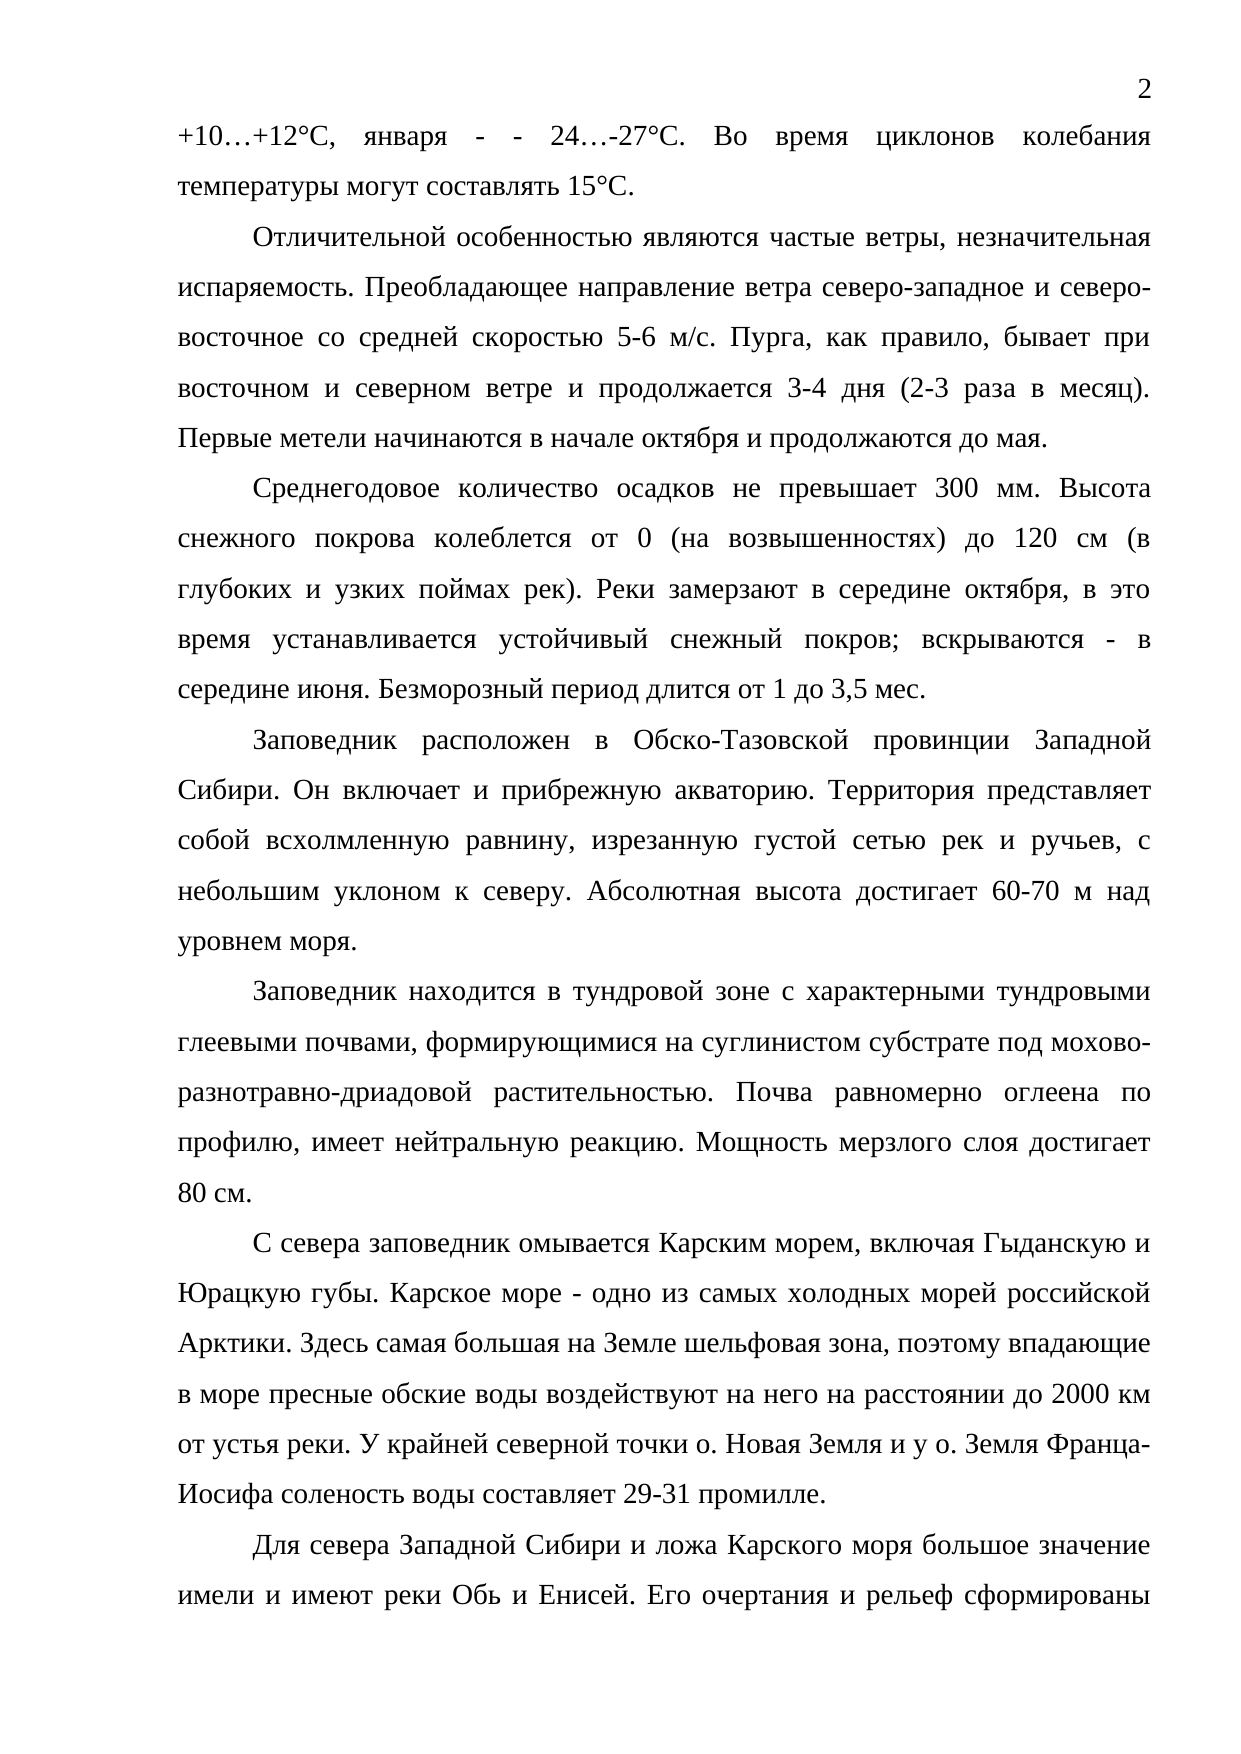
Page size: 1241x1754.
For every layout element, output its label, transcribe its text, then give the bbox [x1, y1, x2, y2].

text Заповедник находится в тундровой зоне с характерными тундровыми глеевыми почвами, формирующимися на суглинистом субстрате под мохово-разнотравно-дриадовой растительностью. Почва равномерно оглеена по профилю, имеет нейтральную реакцию. Мощность мерзлого слоя достигает 80 см. [177, 973, 1152, 1208]
text Отличительной особенностью являются частые ветры, незначительная испаряемость. Преобладающее направление ветра северо-западное и северо-восточное со средней скоростью 5-6 м/с. Пурга, как правило, бывает при восточном и северном ветре и продолжается 3-4 дня (2-3 раза в месяц). Первые метели начинаются в начале октября и продолжаются до мая. [177, 219, 1152, 453]
text С севера заповедник омывается Карским морем, включая Гыданскую и Юрацкую губы. Карское море - одно из самых холодных морей российской Арктики. Здесь самая большая на Земле шельфовая зона, поэтому впадающие в море пресные обские воды воздействуют на него на расстоянии до 2000 км от устья реки. У крайней северной точки о. Новая Земля и у о. Земля Франца-Иосифа соленость воды составляет 29-31 промилле. [177, 1225, 1152, 1510]
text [177, 118, 1152, 202]
text Заповедник расположен в Обско-Тазовской провинции Западной Сибири. Он включает и прибрежную акваторию. Территория представляет собой всхолмленную равнину, изрезанную густой сетью рек и ручьев, с небольшим уклоном к северу. Абсолютная высота достигает 60-70 м над уровнем моря. [177, 722, 1152, 957]
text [177, 1527, 1152, 1611]
text Среднегодовое количество осадков не превышает 300 мм. Высота снежного покрова колеблется от 0 (на возвышенностях) до 120 см (в глубоких и узких поймах рек). Реки замерзают в середине октября, в это время устанавливается устойчивый снежный покров; вскрываются - в середине июня. Безморозный период длится от 1 до 3,5 мес. [177, 470, 1152, 705]
